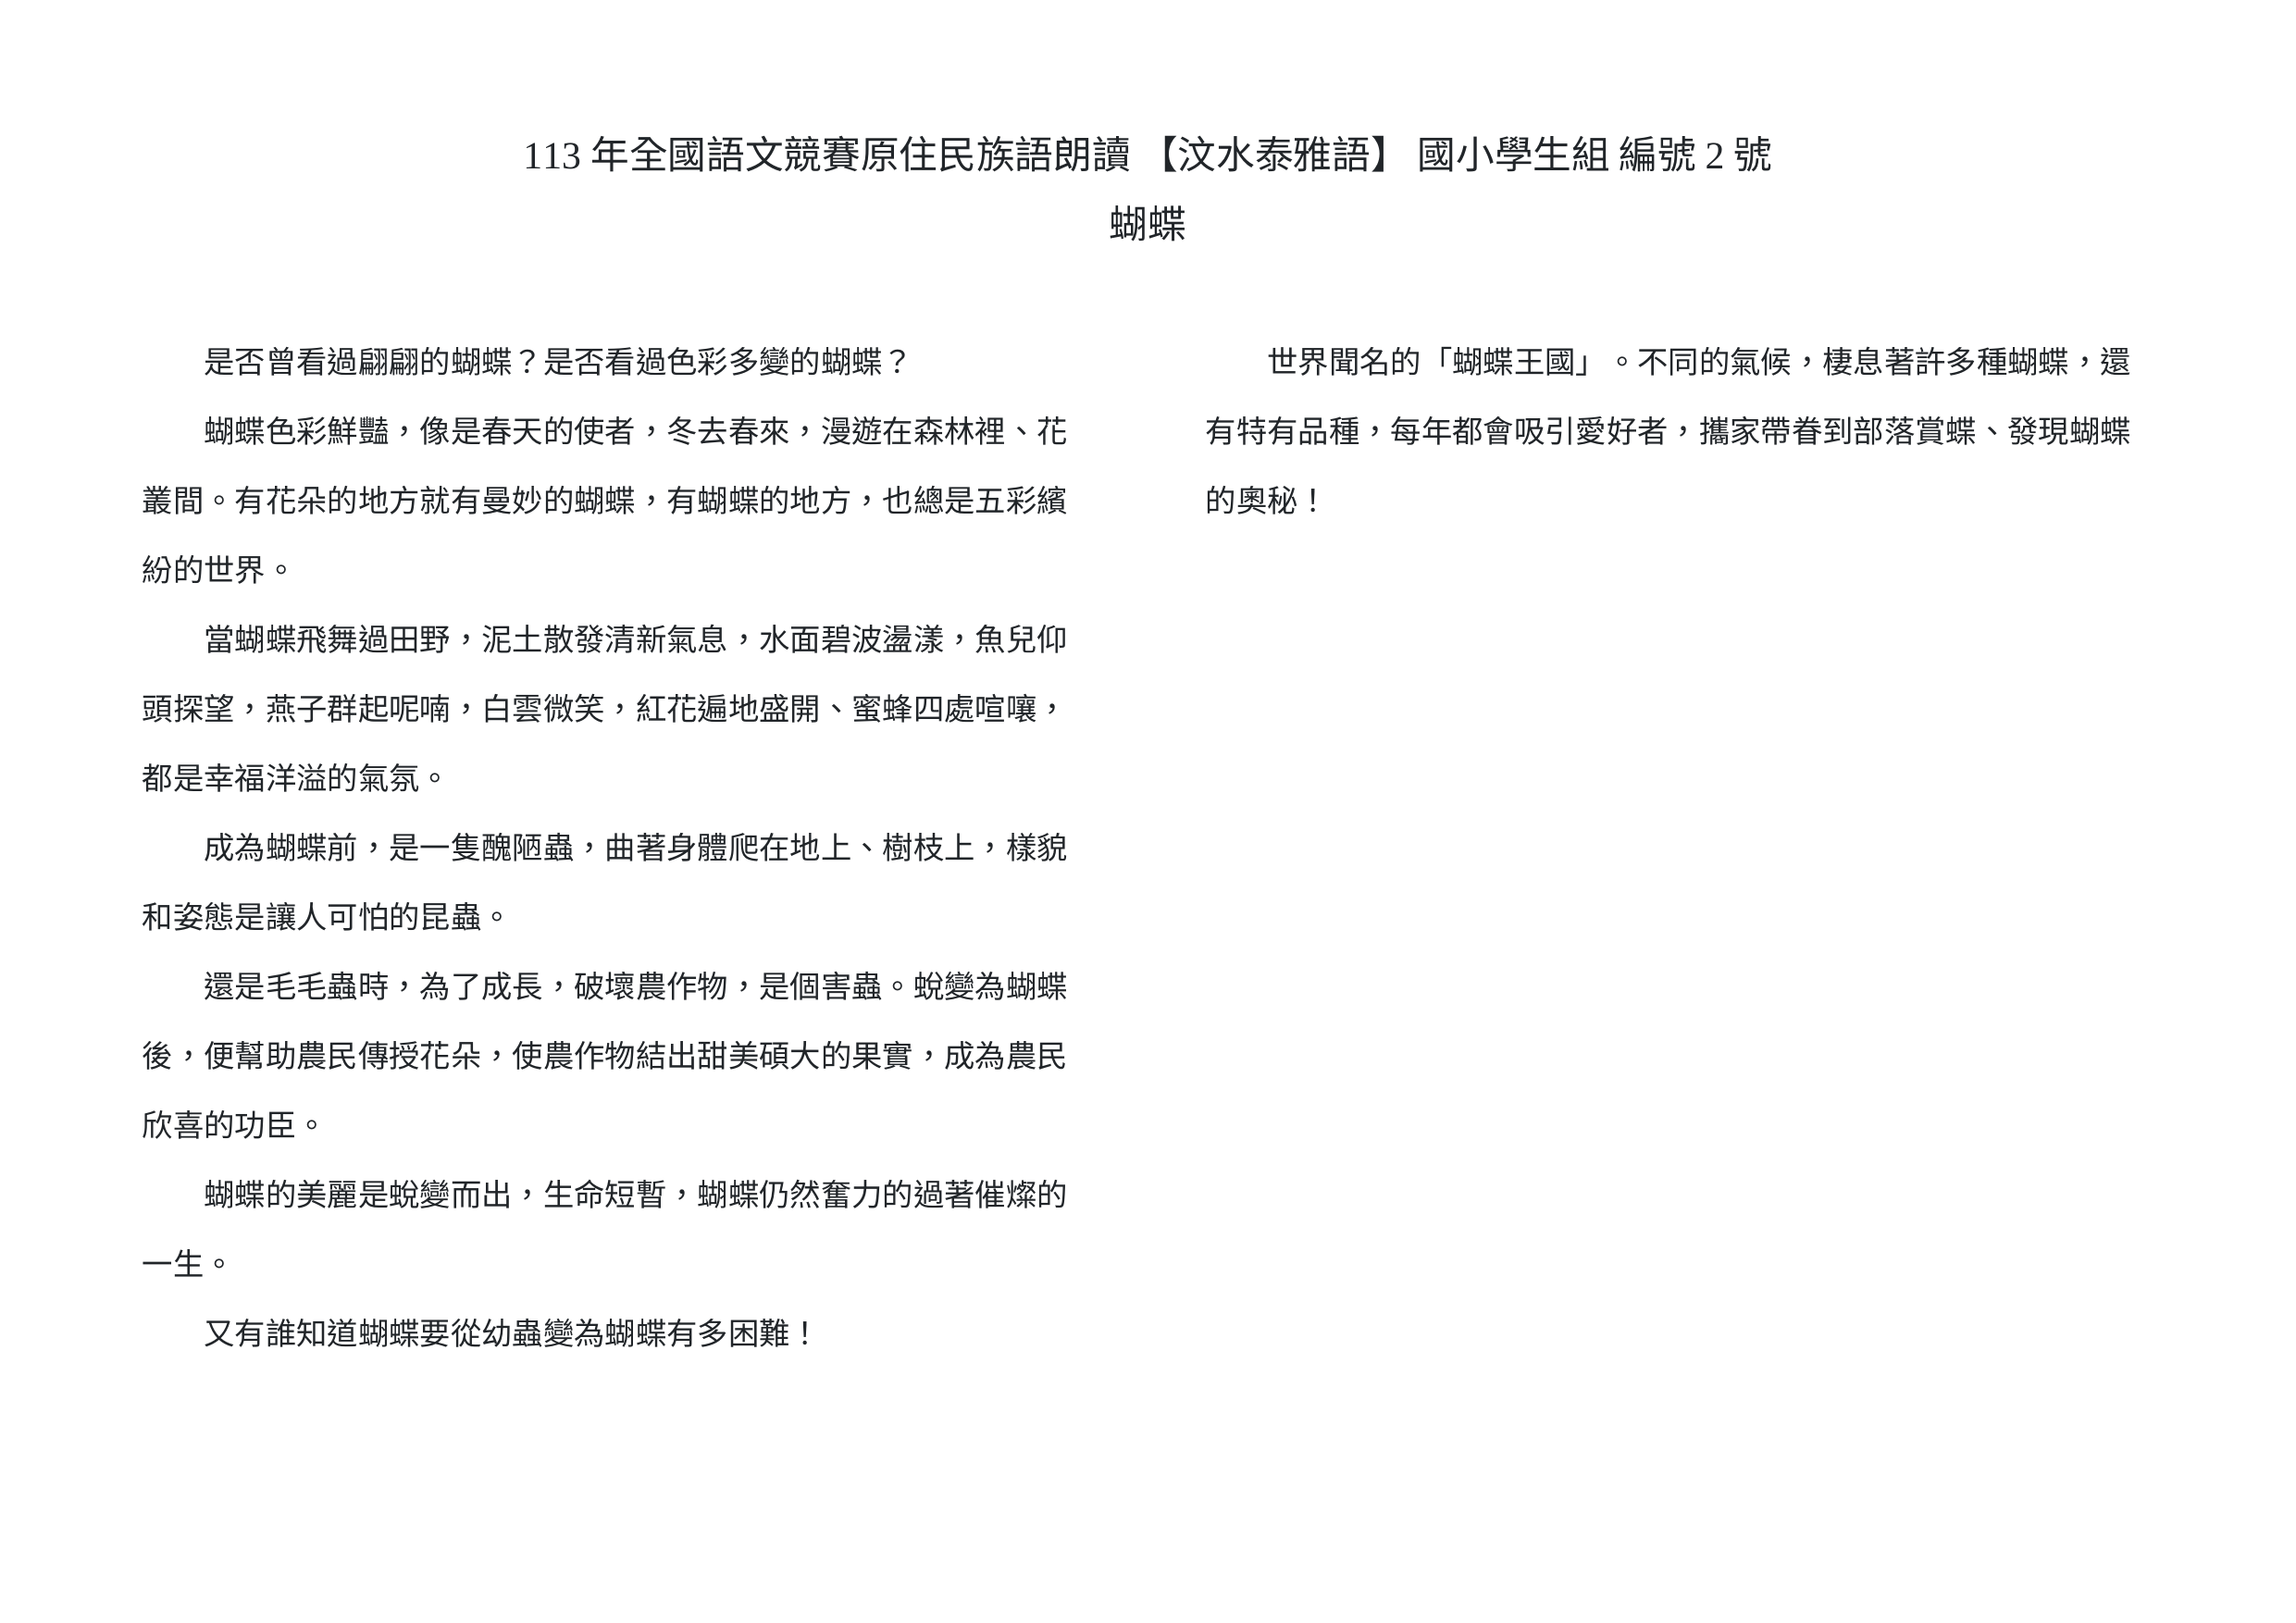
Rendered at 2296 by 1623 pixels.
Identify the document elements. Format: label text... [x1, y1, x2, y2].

text 是否曾看過翩翩的蝴蝶？是否看過色彩多變的蝴蝶？ [142, 326, 1090, 395]
text 成為蝴蝶前，是一隻醜陋蟲，曲著身體爬在地上、樹枝上，樣貌和姿態是讓人可怕的昆蟲。 [142, 812, 1090, 950]
text 蝴蝶的美麗是蛻變而出，生命短暫，蝴蝶仍然奮力的過著催燦的一生。 [142, 1158, 1090, 1297]
text 當蝴蝶飛舞過田野，泥土散發清新氣息，水面碧波盪漾，魚兒仰頭探望，燕子群起呢喃，白雲微笑，紅花遍地盛開、蜜蜂四處喧嚷，都是幸福洋溢的氣氛。 [142, 603, 1090, 812]
text 又有誰知道蝴蝶要從幼蟲變為蝴蝶有多困難！ [142, 1297, 1090, 1367]
text 世界聞名的「蝴蝶王國」。不同的氣候，棲息著許多種蝴蝶，還有特有品種，每年都會吸引愛好者，攜家帶眷到部落賞蝶、發現蝴蝶的奧秘！ [1206, 326, 2153, 534]
text 蝴蝶色彩鮮豔，像是春天的使者，冬去春來，漫遊在森林裡、花叢間。有花朵的地方就有曼妙的蝴蝶，有蝴蝶的地方，也總是五彩繽紛的世界。 [142, 395, 1090, 603]
text 還是毛毛蟲時，為了成長，破壞農作物，是個害蟲。蛻變為蝴蝶後，便幫助農民傳授花朵，使農作物結出甜美碩大的果實，成為農民欣喜的功臣。 [142, 950, 1090, 1158]
text 蝴蝶 [142, 187, 2153, 256]
text 113 年全國語文競賽原住民族語朗讀 【汶水泰雅語】 國小學生組 編號 2 號 [142, 118, 2153, 187]
